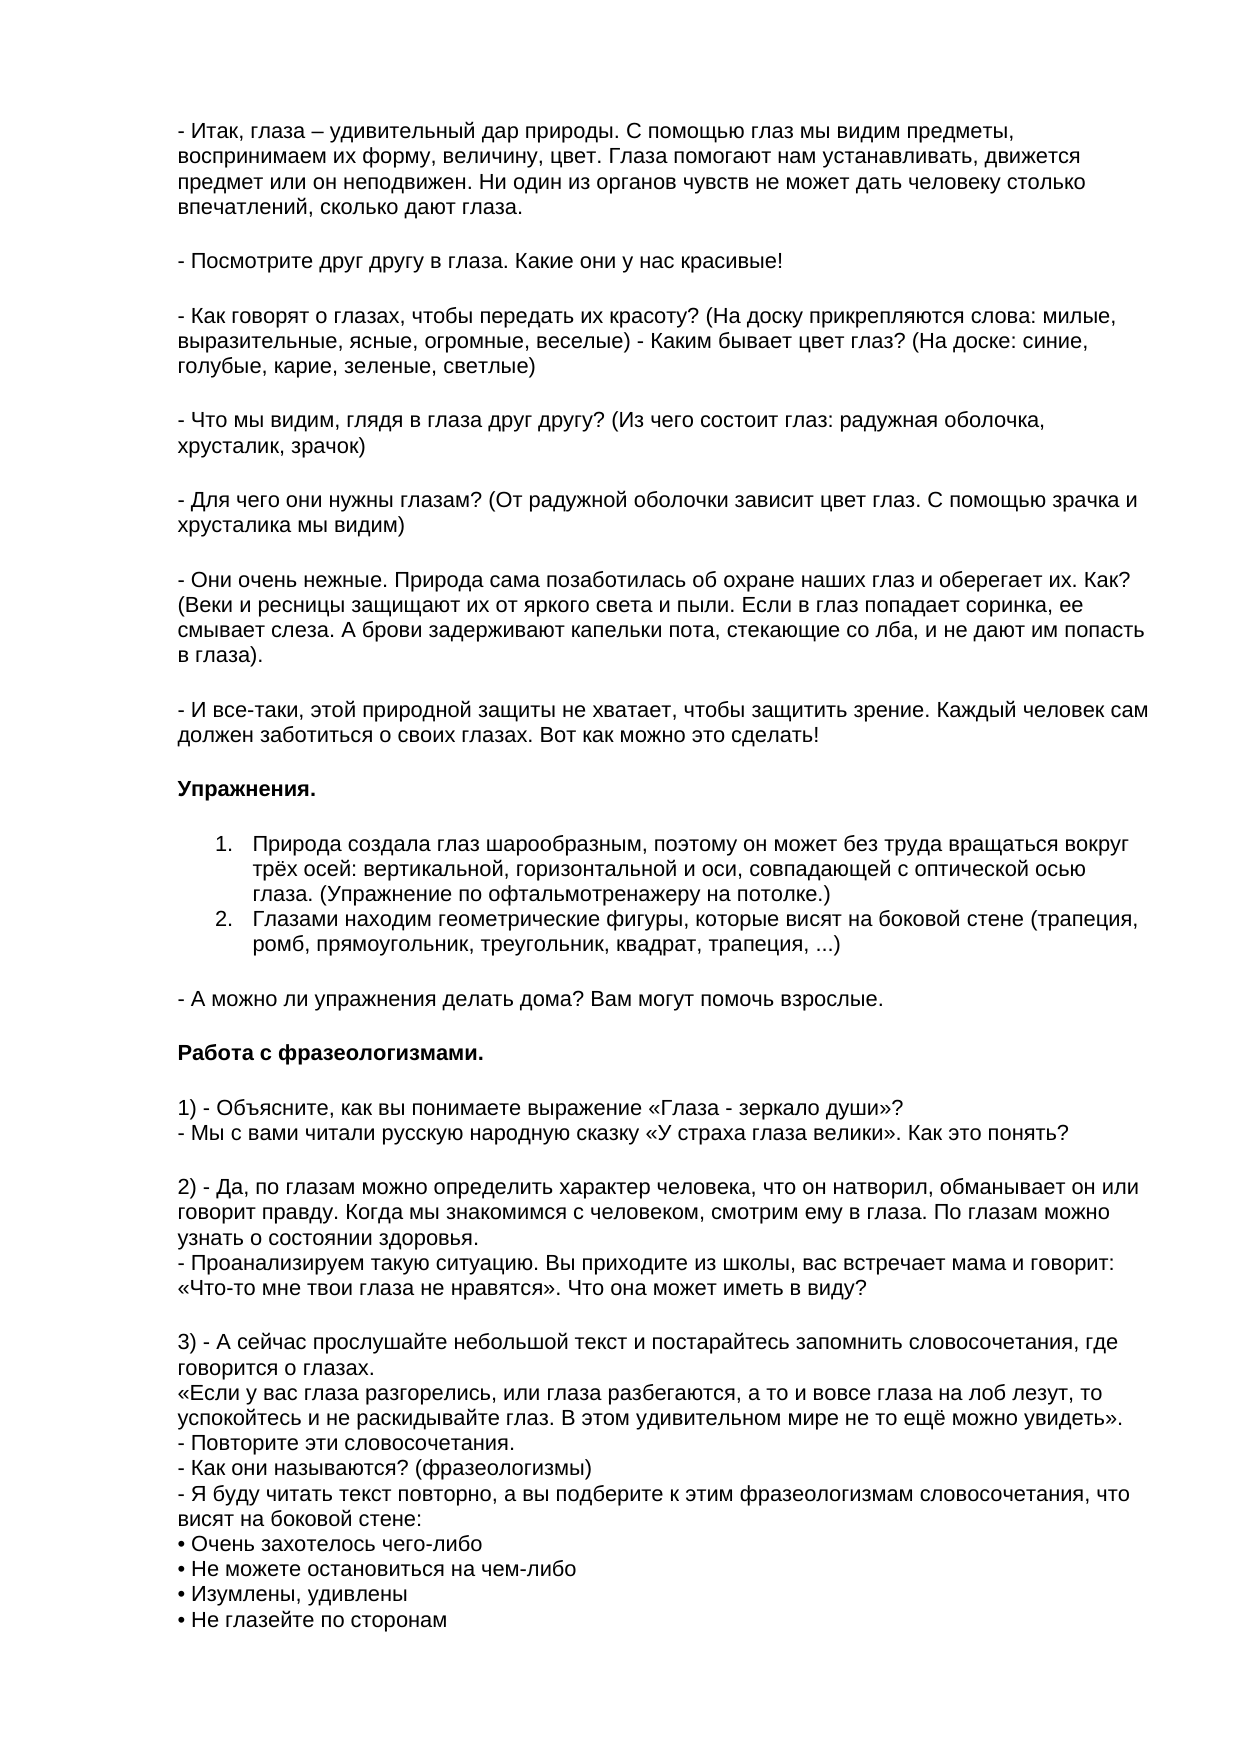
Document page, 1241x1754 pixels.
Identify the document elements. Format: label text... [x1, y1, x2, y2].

text - Посмотрите друг другу в глаза. Какие они у нас красивые! [177, 248, 1152, 273]
text - Как говорят о глазах, чтобы передать их красоту? (На доску прикрепляются слова: милые, выразительные, ясные, огромные, веселые) - Каким бывает цвет глаз? (На доске: синие, голубые, карие, зеленые, светлые) [177, 302, 1152, 378]
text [177, 1329, 1152, 1632]
text - Итак, глаза – удивительный дар природы. С помощью глаз мы видим предметы, воспринимаем их форму, величину, цвет. Глаза помогают нам устанавливать, движется предмет или он неподвижен. Ни один из органов чувств не может дать человеку столько впечатлений, сколько дают глаза. [177, 118, 1152, 219]
text - Они очень нежные. Природа сама позаботилась об охране наших глаз и оберегает их. Как? (Веки и ресницы защищают их от яркого света и пыли. Если в глаз попадает соринка, ее смывает слеза. А брови задерживают капельки пота, стекающие со лба, и не дают им попасть в глаза). [177, 566, 1152, 667]
text Работа с фразеологизмами. [177, 1040, 1152, 1065]
text 2) - Да, по глазам можно определить характер человека, что он натворил, обманывает он или говорит правду. Когда мы знакомимся с человеком, смотрим ему в глаза. По глазам можно узнать о состоянии здоровья. - Проанализируем такую ситуацию. Вы приходите из школы, вас встречает мама и говорит: «Что-то мне твои глаза не нравятся». Что она может иметь в виду? [177, 1174, 1152, 1300]
list Природа создала глаз шарообразным, поэтому он может без труда вращаться вокруг трёх осей: вертикальной, горизонтальной и оси, совпадающей с оптической осью глаза. (Упражнение по офтальмотренажеру на потолке.) [215, 830, 1152, 906]
text 1) - Объясните, как вы понимаете выражение «Глаза - зеркало души»? - Мы с вами читали русскую народную сказку «У страха глаза велики». Как это понять? [177, 1094, 1152, 1145]
text - А можно ли упражнения делать дома? Вам могут помочь взрослые. [177, 986, 1152, 1011]
list Глазами находим геометрические фигуры, которые висят на боковой стене (трапеция, ромб, прямоугольник, треугольник, квадрат, трапеция, ...) [215, 906, 1152, 956]
text - И все-таки, этой природной защиты не хватает, чтобы защитить зрение. Каждый человек сам должен заботиться о своих глазах. Вот как можно это сделать! [177, 696, 1152, 747]
text Упражнения. [177, 776, 1152, 801]
text - Для чего они нужны глазам? (От радужной оболочки зависит цвет глаз. С помощью зрачка и хрусталика мы видим) [177, 487, 1152, 537]
text - Что мы видим, глядя в глаза друг другу? (Из чего состоит глаз: радужная оболочка, хрусталик, зрачок) [177, 407, 1152, 458]
